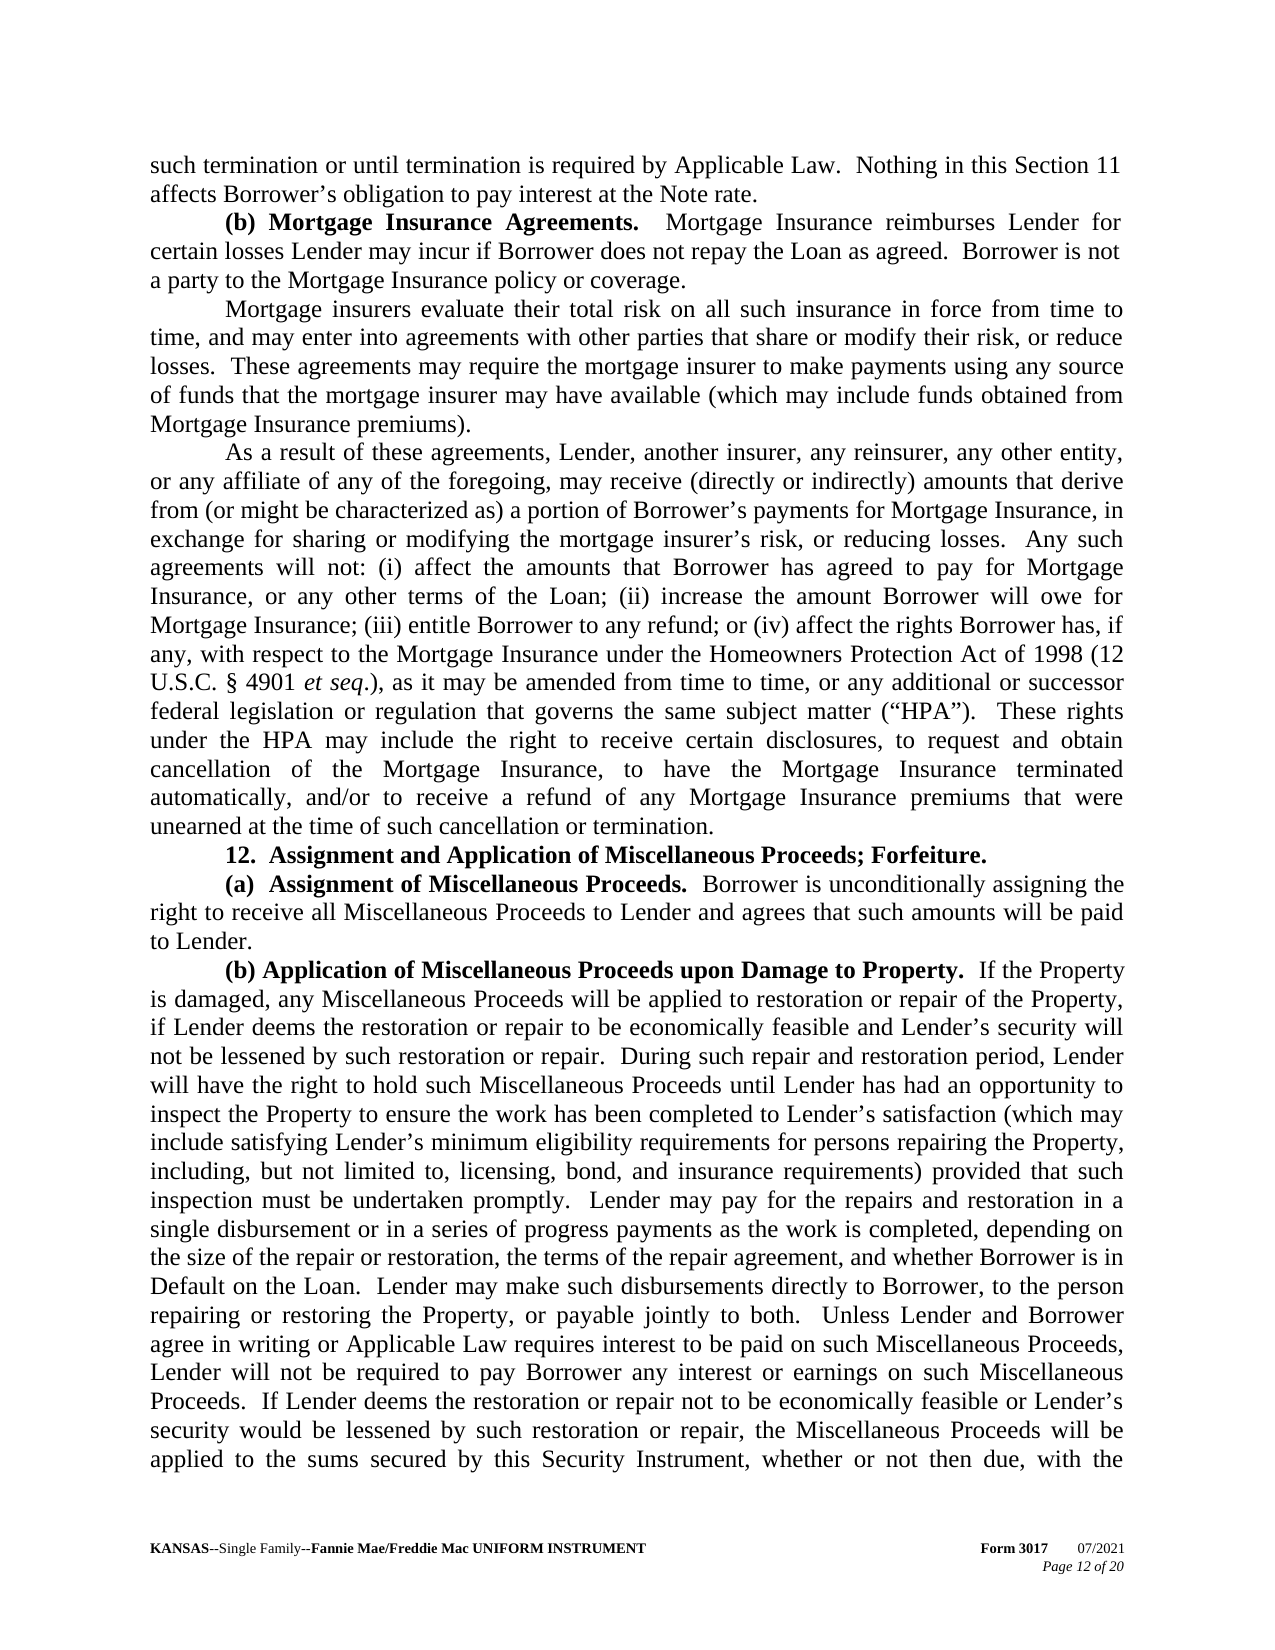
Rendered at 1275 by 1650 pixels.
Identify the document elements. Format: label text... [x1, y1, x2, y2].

text Mortgage insurers evaluate their total risk on all such insurance in force from time to time, and may enter into agreements with other parties that share or modify their risk, or reduce losses. These agreements may require the mortgage insurer to make payments using any source of funds that the mortgage insurer may have available (which may include funds obtained from Mortgage Insurance premiums). [150, 294, 1125, 437]
text 12. Assignment and Application of Miscellaneous Proceeds; Forfeiture. [150, 840, 1125, 869]
text (b) Mortgage Insurance Agreements. Mortgage Insurance reimburses Lender for certain losses Lender may incur if Borrower does not repay the Loan as agreed. Borrower is not a party to the Mortgage Insurance policy or coverage. [150, 207, 1121, 294]
text (a) Assignment of Miscellaneous Proceeds. Borrower is unconditionally assigning the right to receive all Miscellaneous Proceeds to Lender and agrees that such amounts will be paid to Lender. [150, 869, 1125, 955]
text As a result of these agreements, Lender, another insurer, any reinsurer, any other entity, or any affiliate of any of the foregoing, may receive (directly or indirectly) amounts that derive from (or might be characterized as) a portion of Borrower’s payments for Mortgage Insurance, in exchange for sharing or modifying the mortgage insurer’s risk, or reducing losses. Any such agreements will not: (i) affect the amounts that Borrower has agreed to pay for Mortgage Insurance, or any other terms of the Loan; (ii) increase the amount Borrower will owe for Mortgage Insurance; (iii) entitle Borrower to any refund; or (iv) affect the rights Borrower has, if any, with respect to the Mortgage Insurance under the Homeowners Protection Act of 1998 (12 U.S.C. § 4901 et seq.), as it may be amended from time to time, or any additional or successor federal legislation or regulation that governs the same subject matter (“HPA”). These rights under the HPA may include the right to receive certain disclosures, to request and obtain cancellation of the Mortgage Insurance, to have the Mortgage Insurance terminated automatically, and/or to receive a refund of any Mortgage Insurance premiums that were unearned at the time of such cancellation or termination. [150, 437, 1125, 840]
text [150, 955, 1125, 1472]
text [150, 150, 1122, 207]
